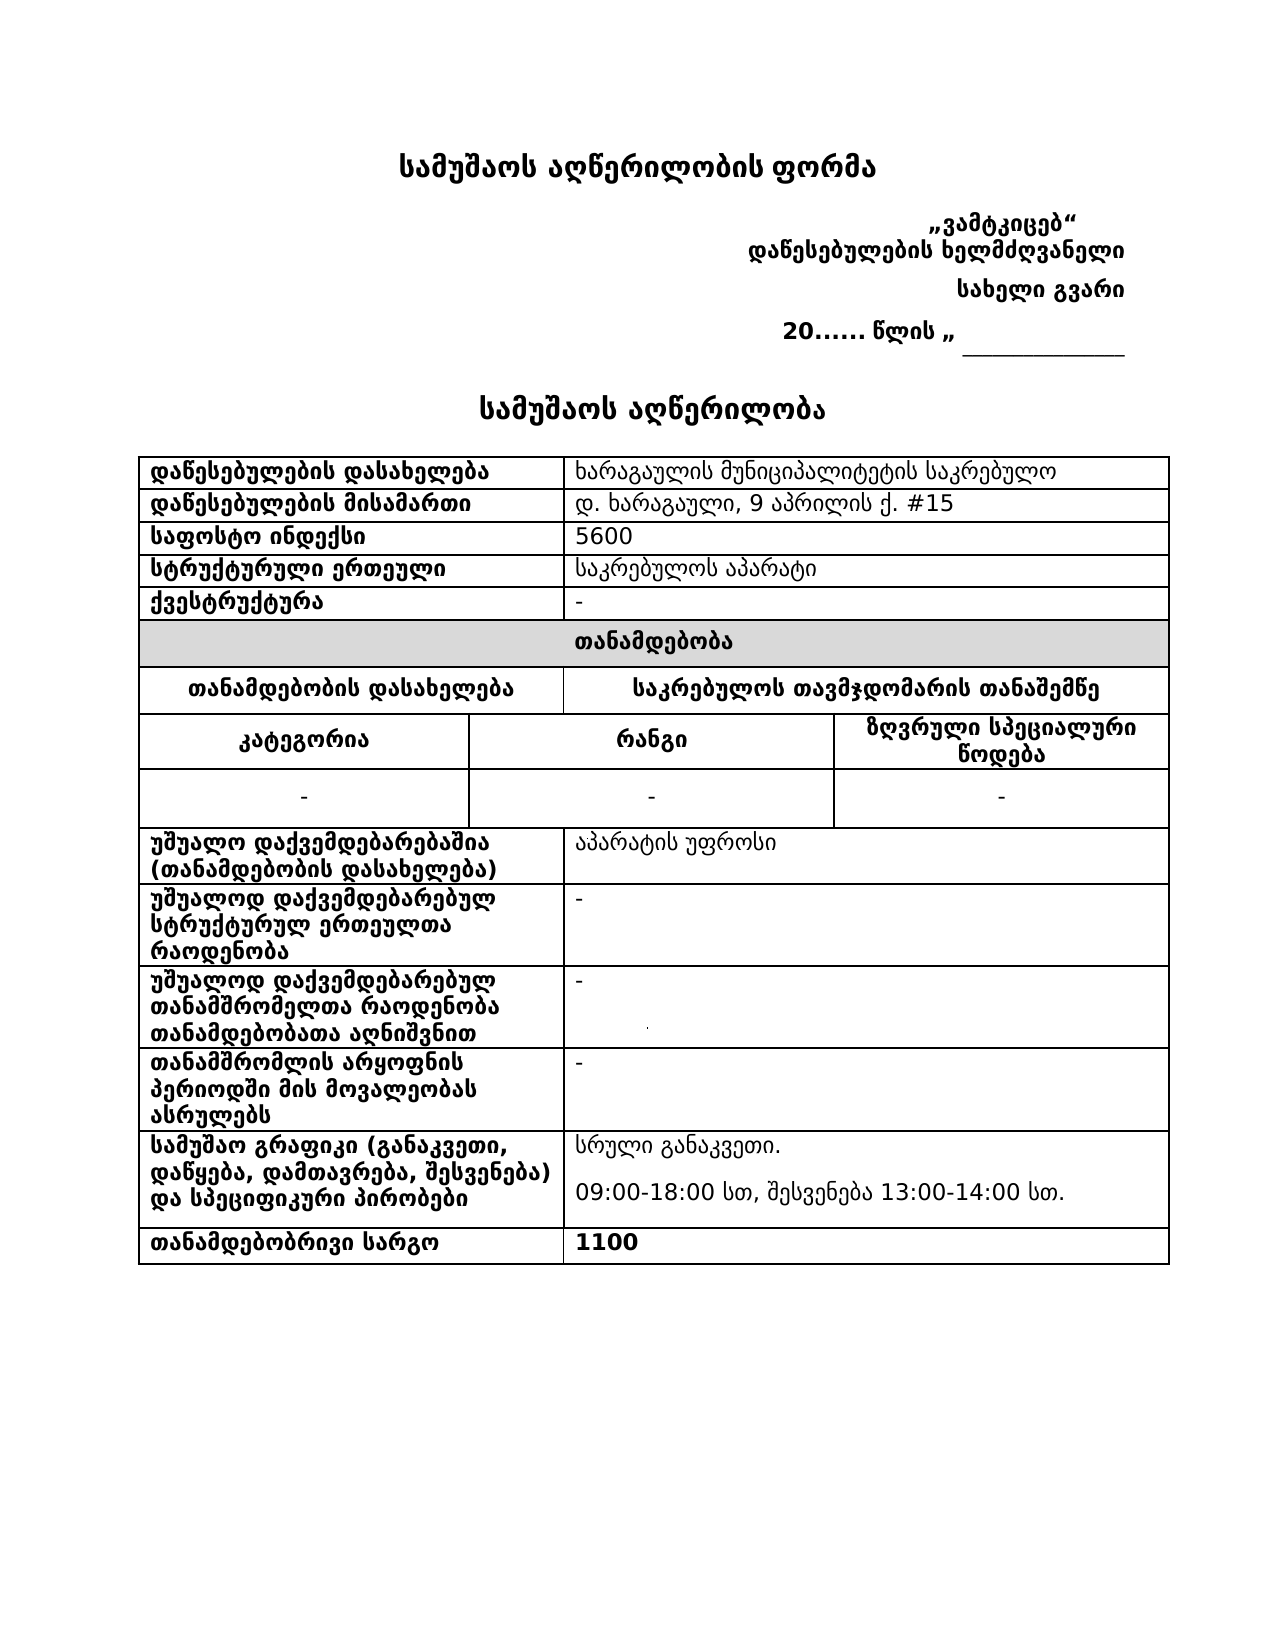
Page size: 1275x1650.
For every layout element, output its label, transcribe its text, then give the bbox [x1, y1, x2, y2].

table_cell სრული განაკვეთი. 09:00-18:00 სთ, შესვენება 13:00-14:00 სთ. [565, 1132, 1168, 1227]
table_cell სამუშაო გრაფიკი (განაკვეთი, დაწყება, დამთავრება, შესვენება) და სპეციფიკური პირობები [140, 1132, 563, 1227]
table_cell - [140, 770, 468, 827]
table_cell - [835, 770, 1168, 827]
table_cell ზღვრული სპეციალური წოდება [835, 715, 1168, 768]
table_cell საკრებულოს აპარატი [565, 556, 1168, 586]
table_header ხარაგაულის მუნიციპალიტეტის საკრებულო [565, 458, 1168, 488]
table_cell საკრებულოს თავმჯდომარის თანაშემწე [564, 668, 1168, 712]
table_cell კატეგორია [140, 715, 468, 768]
table_cell - [470, 770, 833, 827]
table_cell თანამშრომლის არყოფნის პერიოდში მის მოვალეობას ასრულებს [140, 1049, 563, 1130]
text 20...... წლის „ ________________ [150, 315, 1125, 360]
table_cell რანგი [470, 715, 833, 768]
text „ვამტკიცებ“ [150, 210, 1078, 237]
table_cell - [565, 1049, 1168, 1130]
table_cell დ. ხარაგაული, 9 აპრილის ქ. #15 [565, 490, 1168, 521]
table_cell თანამდებობრივი სარგო [140, 1229, 563, 1262]
table_cell უშუალო დაქვემდებარებაშია (თანამდებობის დასახელება) [140, 829, 563, 883]
table_cell სტრუქტურული ერთეული [140, 556, 563, 586]
table_cell ქვესტრუქტურა [140, 588, 563, 619]
table_cell დაწესებულების მისამართი [140, 490, 563, 521]
table_cell - [565, 885, 1168, 965]
text სამუშაოს აღწერილობის ფორმა [150, 150, 1125, 184]
table_cell თანამდებობის დასახელება [140, 668, 563, 712]
table_cell 1100 [564, 1229, 1168, 1262]
table_cell - [565, 967, 1168, 1047]
table_header დაწესებულების დასახელება [140, 458, 563, 488]
table_cell საფოსტო ინდექსი [140, 523, 563, 553]
text სახელი გვარი [150, 276, 1125, 303]
table_cell უშუალოდ დაქვემდებარებულ თანამშრომელთა რაოდენობა თანამდებობათა აღნიშვნით [140, 967, 563, 1047]
text დაწესებულების ხელმძღვანელი [150, 237, 1125, 263]
table_cell 5600 [565, 523, 1168, 553]
table_cell უშუალოდ დაქვემდებარებულ სტრუქტურულ ერთეულთა რაოდენობა [140, 885, 563, 965]
table_cell - [565, 588, 1168, 619]
text სამუშაოს აღწერილობა [179, 393, 1125, 427]
table_cell თანამდებობა [140, 621, 1168, 666]
table_cell აპარატის უფროსი [565, 829, 1168, 883]
